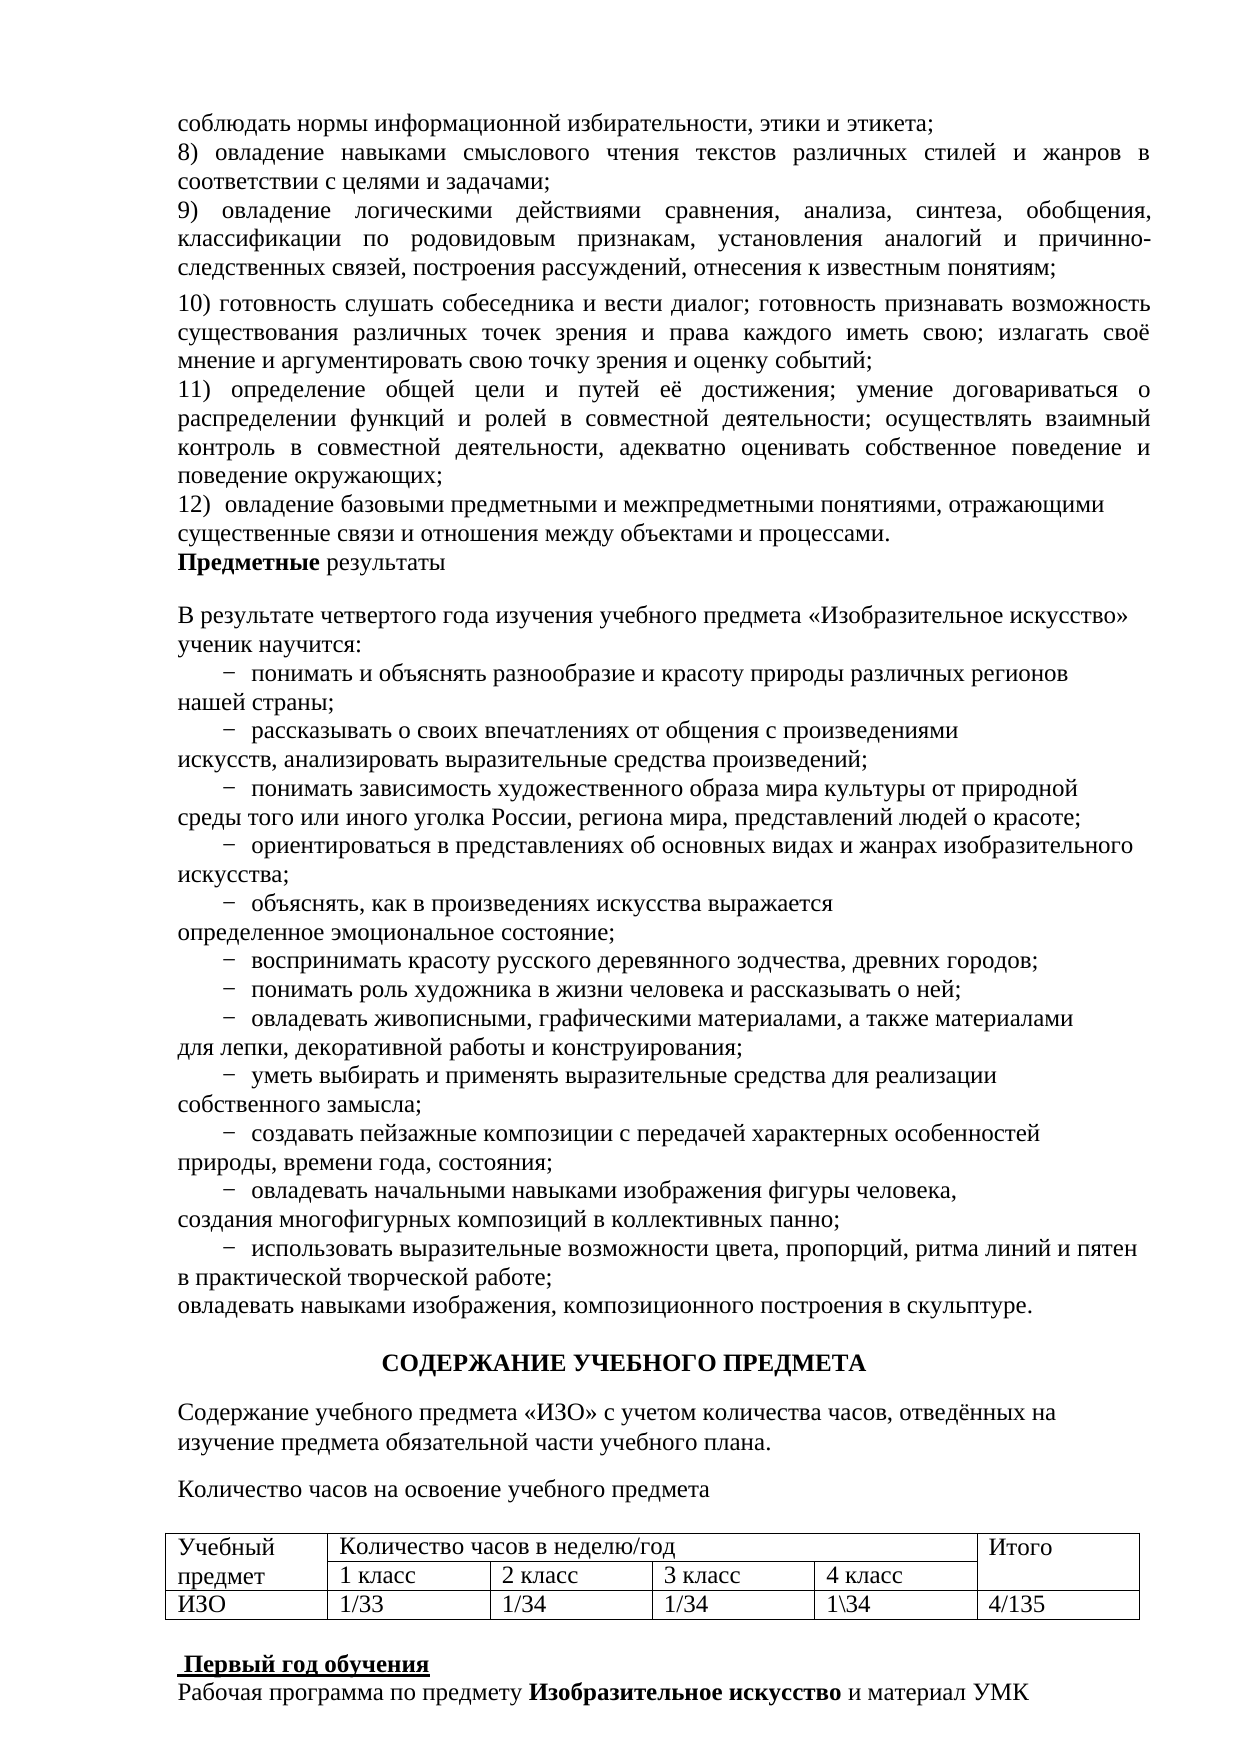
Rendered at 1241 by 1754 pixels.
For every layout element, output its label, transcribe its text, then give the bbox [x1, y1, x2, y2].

list объяснять, как в произведениях искусства выражается определенное эмоциональное состояние; [177, 888, 986, 946]
table_cell 1 класс [328, 1562, 490, 1590]
list овладевать начальными навыками изображения фигуры человека, создания многофигурных композиций в коллективных панно; [177, 1176, 1059, 1233]
text В результате четвертого года изучения учебного предмета «Изобразительное искусство» ученик научится: [177, 601, 1131, 658]
list овладение навыками смыслового чтения текстов различных стилей и жанров в соответствии с целями и задачами; [177, 137, 1152, 195]
list овладевать живописными, графическими материалами, а также материалами для лепки, декоративной работы и конструирования; [177, 1003, 1117, 1061]
table_cell 3 класс [653, 1562, 814, 1590]
text Количество часов на освоение учебного предмета [177, 1474, 1192, 1503]
list овладение базовыми предметными и межпредметными понятиями, отражающими существенные связи и отношения между объектами и процессами. [177, 489, 1151, 547]
table_cell 1/33 [328, 1591, 490, 1619]
table_cell 2 класс [491, 1562, 652, 1590]
list овладение логическими действиями сравнения, анализа, синтеза, обобщения, классификации по родовидовым признакам, установления аналогий и причинно- следственных связей, построения рассуждений, отнесения к известным понятиям; [177, 195, 1152, 281]
text Рабочая программа по предмету Изобразительное искусство и материал УМК [177, 1678, 1192, 1706]
table_cell 1/34 [653, 1591, 814, 1619]
list готовность слушать собеседника и вести диалог; готовность признавать возможность существования различных точек зрения и права каждого иметь свою; излагать своё мнение и аргументировать свою точку зрения и оценку событий; [177, 288, 1151, 374]
list использовать выразительные возможности цвета, пропорций, ритма линий и пятен в практической творческой работе; [177, 1233, 1138, 1291]
table_cell 1\34 [815, 1591, 977, 1619]
text Первый год обучения [177, 1649, 1192, 1678]
list ориентироваться в представлениях об основных видах и жанрах изобразительного искусства; [177, 831, 1140, 888]
list определение общей цели и путей её достижения; умение договариваться о распределении функций и ролей в совместной деятельности; осуществлять взаимный контроль в совместной деятельности, адекватно оценивать собственное поведение и поведение окружающих; [177, 374, 1152, 489]
list понимать и объяснять разнообразие и красоту природы различных регионов нашей страны; [177, 658, 1143, 716]
list рассказывать о своих впечатлениях от общения с произведениями искусств, анализировать выразительные средства произведений; [177, 716, 1065, 773]
text Предметные результаты [177, 547, 1192, 575]
list понимать роль художника в жизни человека и рассказывать о ней; [177, 974, 1192, 1003]
text СОДЕРЖАНИЕ УЧЕБНОГО ПРЕДМЕТА [381, 1348, 1192, 1377]
text овладевать навыками изображения, композиционного построения в скульптуре. [177, 1291, 1192, 1319]
table_header Количество часов в неделю/год [328, 1534, 977, 1561]
table_header Итого [978, 1534, 1139, 1590]
table_header Учебный предмет [166, 1534, 327, 1590]
table_cell 4 класс [815, 1562, 977, 1590]
table_cell ИЗО [166, 1591, 327, 1619]
list создавать пейзажные композиции с передачей характерных особенностей природы, времени года, состояния; [177, 1118, 1147, 1176]
table_cell 1/34 [491, 1591, 652, 1619]
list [177, 108, 1152, 137]
table_cell 4/135 [978, 1591, 1139, 1619]
list понимать зависимость художественного образа мира культуры от природной среды того или иного уголка России, региона мира, представлений людей о красоте; [177, 773, 1148, 831]
list воспринимать красоту русского деревянного зодчества, древних городов; [177, 946, 1192, 974]
text Содержание учебного предмета «ИЗО» с учетом количества часов, отведённых на изучение предмета обязательной части учебного плана. [177, 1397, 1098, 1456]
list уметь выбирать и применять выразительные средства для реализации собственного замысла; [177, 1061, 1146, 1118]
